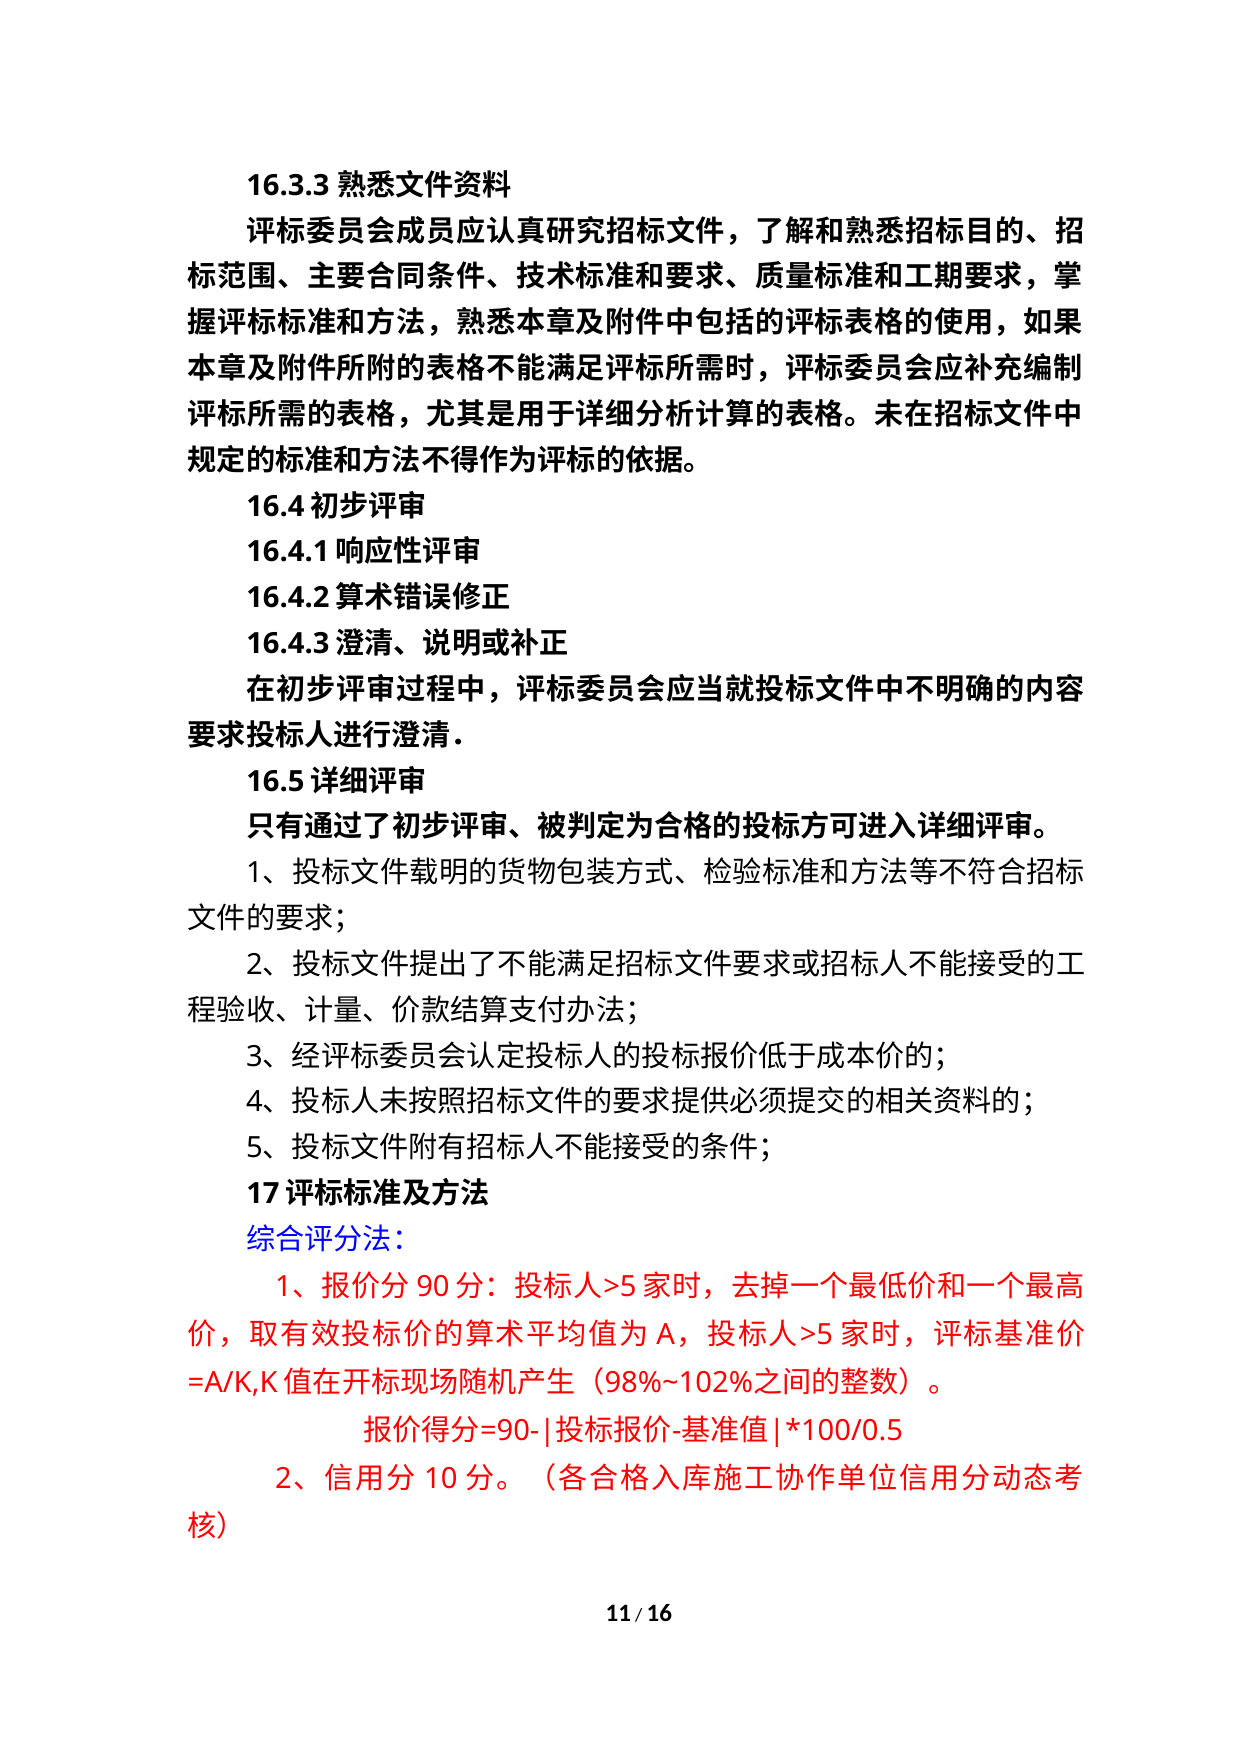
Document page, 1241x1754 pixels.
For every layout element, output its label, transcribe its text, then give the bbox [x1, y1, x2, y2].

text 16.4初步评审 [187, 479, 1085, 525]
text 3、经评标委员会认定投标人的投标报价低于成本价的； [187, 1029, 1085, 1075]
text 2、信用分10分。（各合格入库施工协作单位信用分动态考核） [187, 1450, 1085, 1546]
text 17评标标准及方法 [187, 1167, 1085, 1213]
text 4、投标人未按照招标文件的要求提供必须提交的相关资料的； [187, 1075, 1085, 1121]
text 16.3.3 熟悉文件资料 [187, 158, 1085, 204]
text 评标委员会成员应认真研究招标文件，了解和熟悉招标目的、招标范围、主要合同条件、技术标准和要求、质量标准和工期要求，掌握评标标准和方法，熟悉本章及附件中包括的评标表格的使用，如果本章及附件所附的表格不能满足评标所需时，评标委员会应补充编制评标所需的表格，尤其是用于详细分析计算的表格。未在招标文件中规定的标准和方法不得作为评标的依据。 [187, 204, 1085, 479]
text 16.5详细评审 [187, 754, 1085, 800]
text 16.4.3澄清、说明或补正 [187, 617, 1085, 663]
text 16.4.2算术错误修正 [187, 571, 1085, 617]
text 16.4.1响应性评审 [187, 525, 1085, 571]
text 报价得分=90-|投标报价-基准值|*100/0.5 [276, 1402, 1085, 1450]
text 2、投标文件提出了不能满足招标文件要求或招标人不能接受的工程验收、计量、价款结算支付办法； [187, 938, 1085, 1029]
text 综合评分法： [246, 1213, 1085, 1258]
text 5、投标文件附有招标人不能接受的条件； [187, 1121, 1085, 1167]
text 只有通过了初步评审、被判定为合格的投标方可进入详细评审。 [187, 800, 1085, 846]
text 1、投标文件载明的货物包装方式、检验标准和方法等不符合招标文件的要求； [187, 846, 1085, 938]
text 1、报价分90分：投标人>5家时，去掉一个最低价和一个最高价，取有效投标价的算术平均值为A，投标人>5家时，评标基准价=A/K,K值在开标现场随机产生（98%~102%之间的整数）。 [187, 1258, 1085, 1402]
text 在初步评审过程中，评标委员会应当就投标文件中不明确的内容要求投标人进行澄清． [187, 663, 1085, 754]
